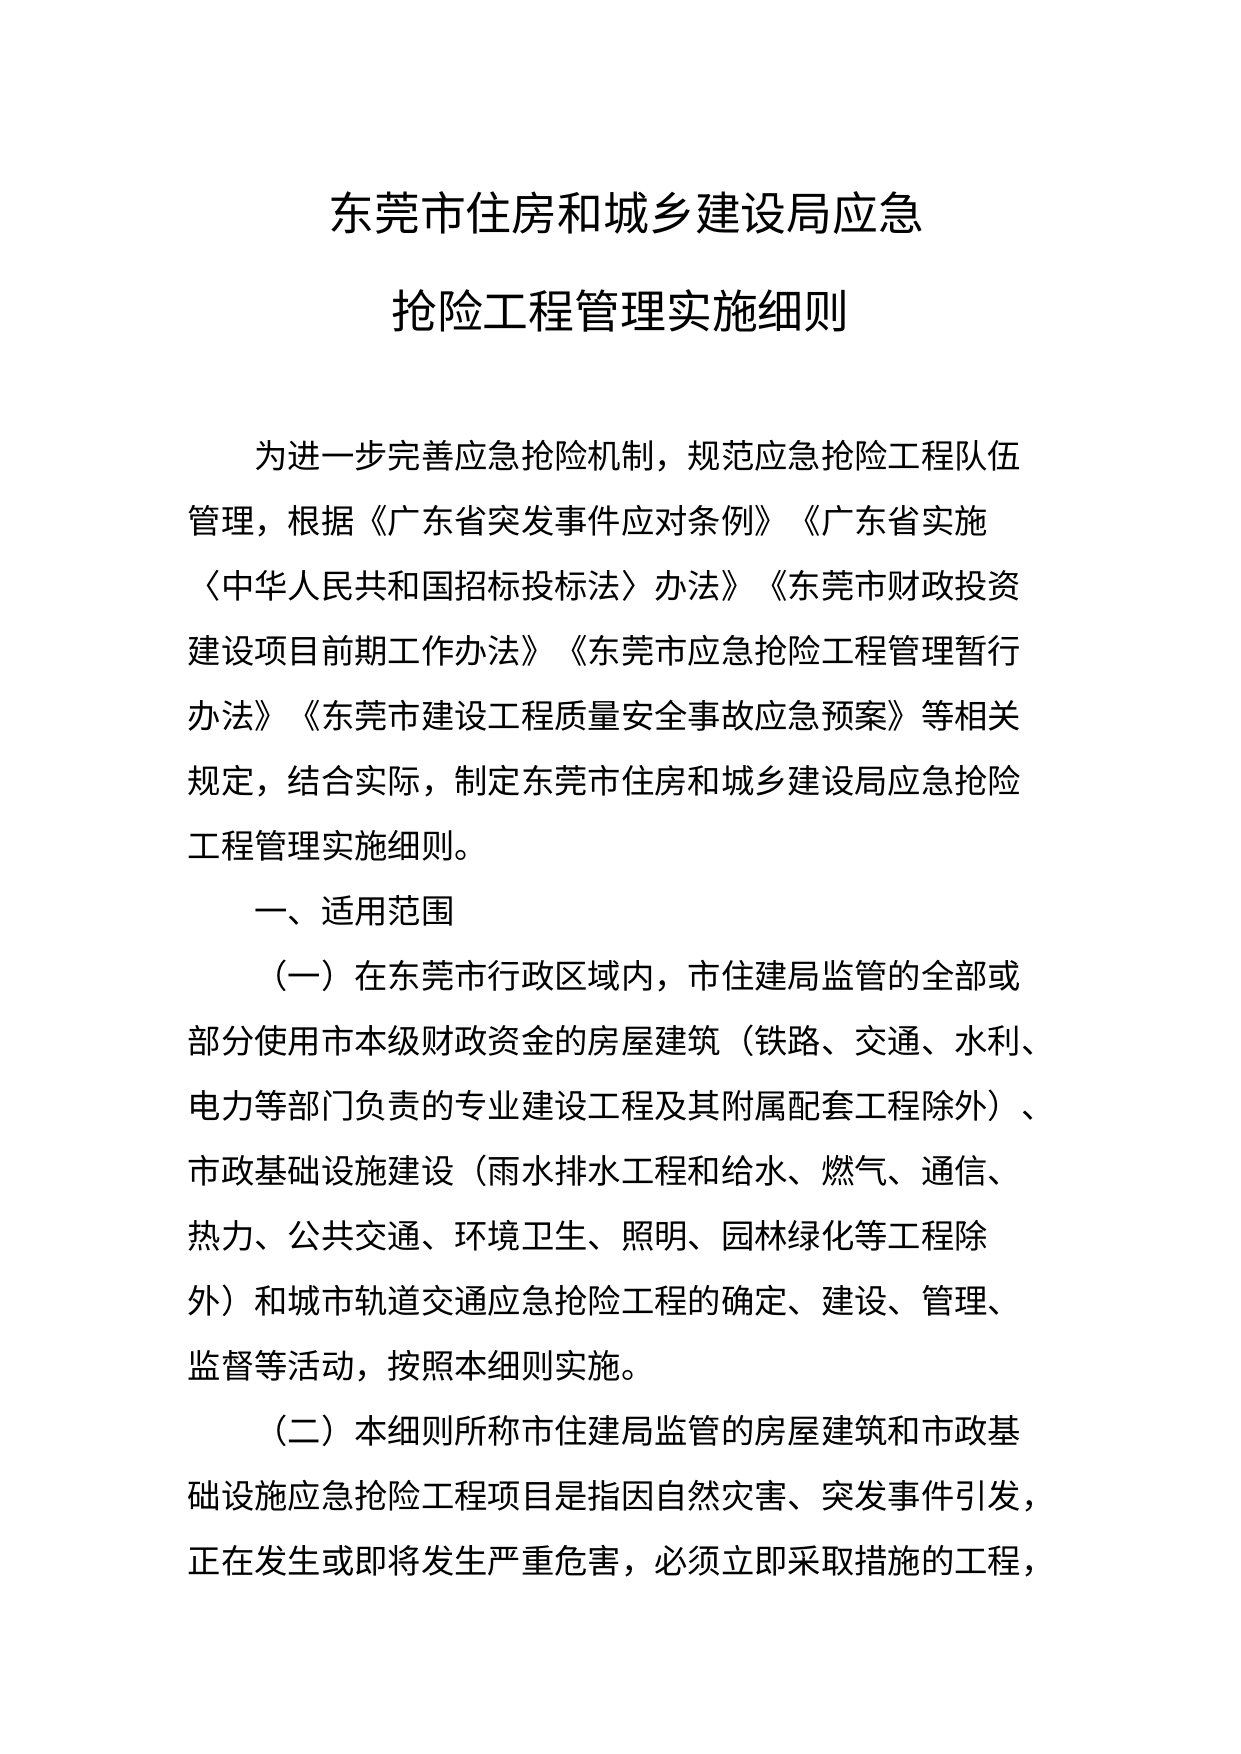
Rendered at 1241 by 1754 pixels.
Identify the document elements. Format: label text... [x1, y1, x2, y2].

text 抢险工程管理实施细则 [187, 259, 1053, 357]
text （一）在东莞市行政区域内，市住建局监管的全部或部分使用市本级财政资金的房屋建筑（铁路、交通、水利、电力等部门负责的专业建设工程及其附属配套工程除外）、市政基础设施建设（雨水排水工程和给水、燃气、通信、热力、公共交通、环境卫生、照明、园林绿化等工程除外）和城市轨道交通应急抢险工程的确定、建设、管理、监督等活动，按照本细则实施。 [187, 942, 1053, 1397]
text 为进一步完善应急抢险机制，规范应急抢险工程队伍管理，根据《广东省突发事件应对条例》《广东省实施〈中华人民共和国招标投标法〉办法》《东莞市财政投资建设项目前期工作办法》《东莞市应急抢险工程管理暂行办法》《东莞市建设工程质量安全事故应急预案》等相关规定，结合实际，制定东莞市住房和城乡建设局应急抢险工程管理实施细则。 [187, 422, 1053, 877]
text 东莞市住房和城乡建设局应急 [187, 162, 1053, 259]
text 一、适用范围 [187, 877, 1053, 942]
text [187, 1397, 1053, 1592]
